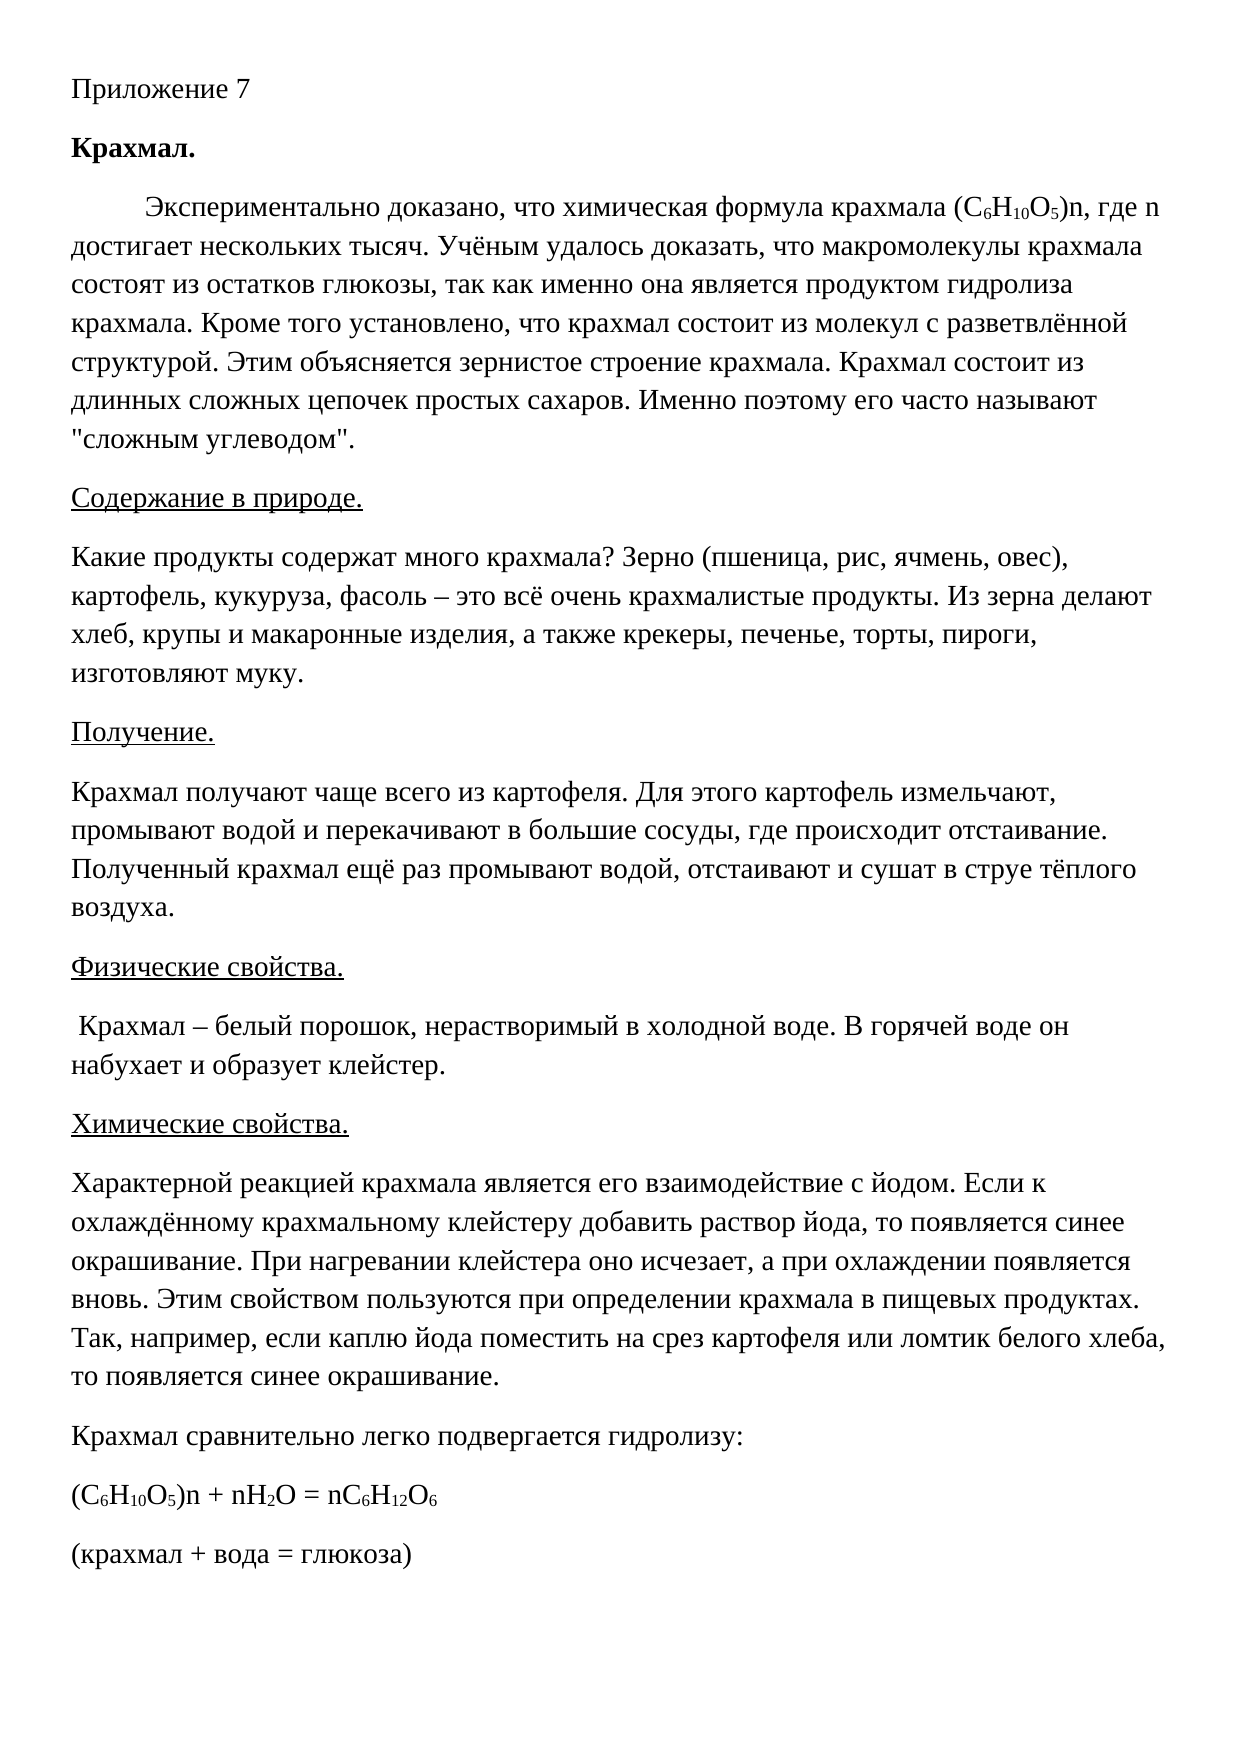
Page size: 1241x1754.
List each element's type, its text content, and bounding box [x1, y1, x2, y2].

text Физические свойства. [71, 949, 1169, 982]
text Какие продукты содержат много крахмала? Зерно (пшеница, рис, ячмень, овес), картофель, кукуруза, фасоль – это всё очень крахмалистые продукты. Из зерна делают хлеб, крупы и макаронные изделия, а также крекеры, печенье, торты, пироги, изготовляют муку. [71, 539, 1169, 689]
text Характерной реакцией крахмала является его взаимодействие с йодом. Если к охлаждённому крахмальному клейстеру добавить раствор йода, то появляется синее окрашивание. При нагревании клейстера оно исчезает, а при охлаждении появляется вновь. Этим свойством пользуются при определении крахмала в пищевых продуктах. Так, например, если каплю йода поместить на срез картофеля или ломтик белого хлеба, то появляется синее окрашивание. [71, 1166, 1169, 1392]
text Содержание в природе. [71, 480, 1169, 514]
text Крахмал. [71, 130, 1169, 164]
text Экспериментально доказано, что химическая формула крахмала (C6H10O5)n, где n достигает нескольких тысяч. Учёным удалось доказать, что макромолекулы крахмала состоят из остатков глюкозы, так как именно она является продуктом гидролиза крахмала. Кроме того установлено, что крахмал состоит из молекул с разветвлённой структурой. Этим объясняется зернистое строение крахмала. Крахмал состоит из длинных сложных цепочек простых сахаров. Именно поэтому его часто называют "сложным углеводом". [71, 189, 1169, 454]
text Химические свойства. [71, 1106, 1169, 1140]
text (С6Н10О5)n + nН2О = nС6Н12О6 [71, 1477, 1169, 1511]
text Приложение 7 [71, 71, 1169, 104]
text Крахмал сравнительно легко подвергается гидролизу: [71, 1418, 1169, 1451]
text (крахмал + вода = глюкоза) [71, 1536, 1169, 1570]
text Крахмал – белый порошок, нерастворимый в холодной воде. В горячей воде он набухает и образует клейстер. [71, 1008, 1169, 1080]
text Получение. [71, 714, 1169, 748]
text Крахмал получают чаще всего из картофеля. Для этого картофель измельчают, промывают водой и перекачивают в большие сосуды, где происходит отстаивание. Полученный крахмал ещё раз промывают водой, отстаивают и сушат в струе тёплого воздуха. [71, 774, 1169, 923]
